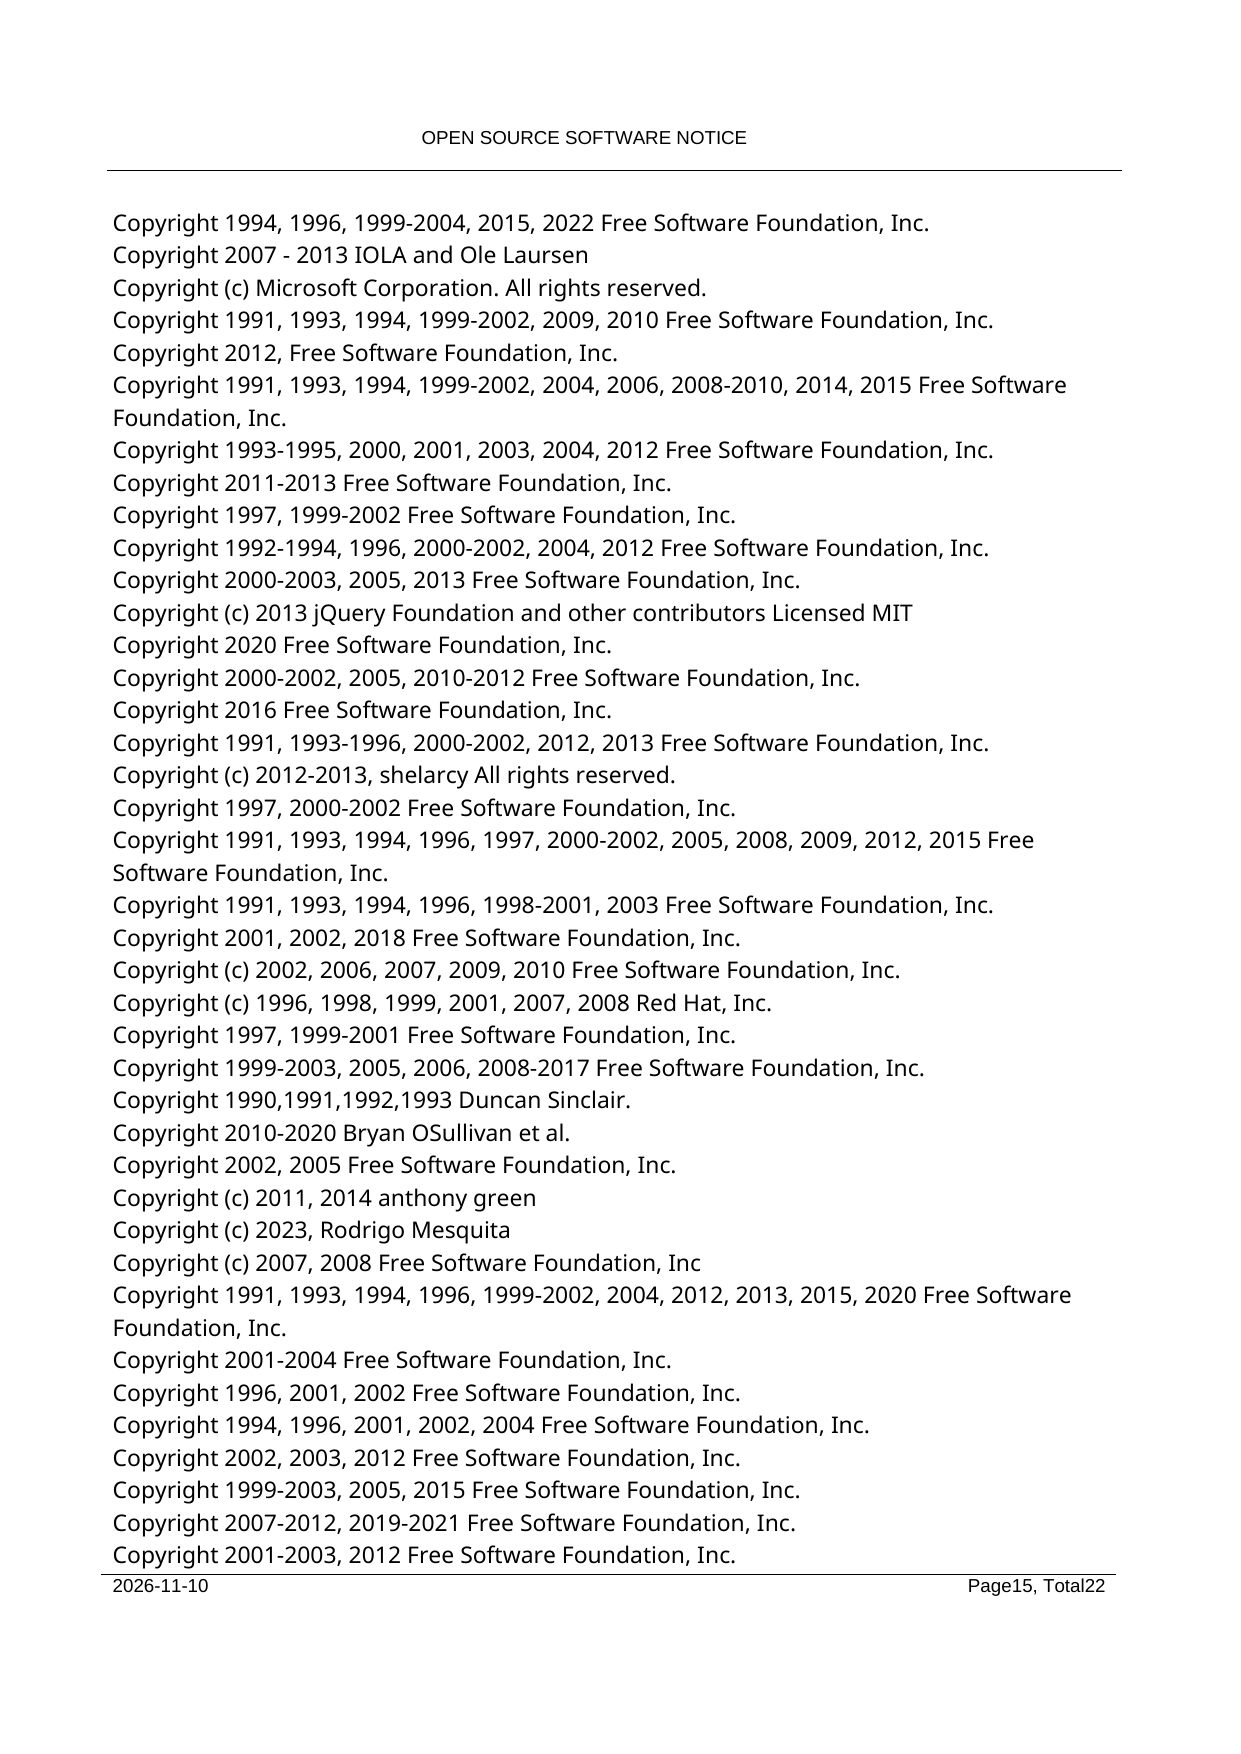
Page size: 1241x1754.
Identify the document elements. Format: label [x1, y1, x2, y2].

text [112, 206, 1128, 1571]
